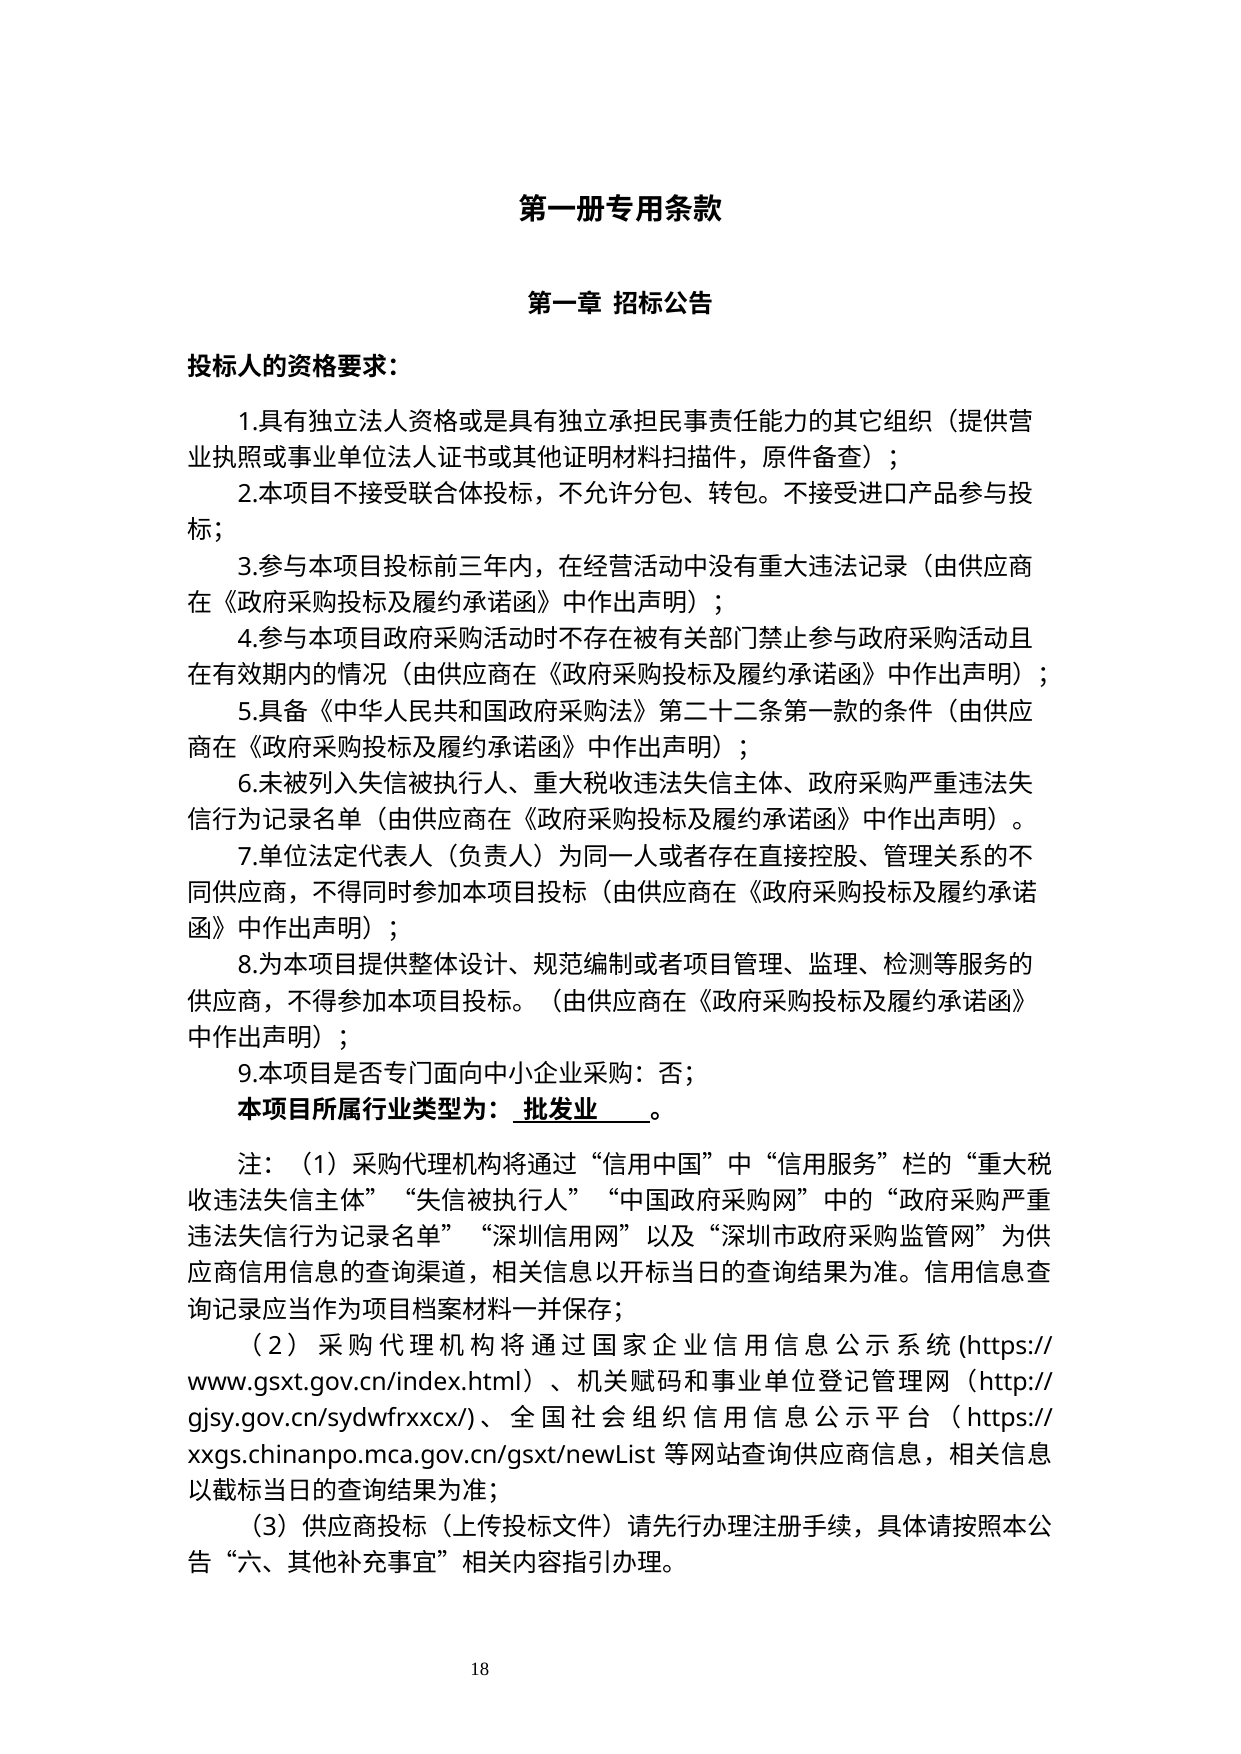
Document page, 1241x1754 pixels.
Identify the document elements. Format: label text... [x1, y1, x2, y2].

text 8.为本项目提供整体设计、规范编制或者项目管理、监理、检测等服务的供应商，不得参加本项目投标。（由供应商在《政府采购投标及履约承诺函》中作出声明）； [187, 945, 1053, 1053]
text 2.本项目不接受联合体投标，不允许分包、转包。不接受进口产品参与投标； [187, 473, 1053, 546]
text 投标人的资格要求： [187, 347, 1053, 383]
text 1.具有独立法人资格或是具有独立承担民事责任能力的其它组织（提供营业执照或事业单位法人证书或其他证明材料扫描件，原件备查）； [187, 401, 1053, 473]
text 6.未被列入失信被执行人、重大税收违法失信主体、政府采购严重违法失信行为记录名单（由供应商在《政府采购投标及履约承诺函》中作出声明）。 [187, 763, 1053, 836]
text 注：（1）采购代理机构将通过“信用中国”中“信用服务”栏的“重大税收违法失信主体”“失信被执行人”“中国政府采购网”中的“政府采购严重违法失信行为记录名单”“深圳信用网”以及“深圳市政府采购监管网”为供应商信用信息的查询渠道，相关信息以开标当日的查询结果为准。信用信息查询记录应当作为项目档案材料一并保存； [187, 1144, 1053, 1325]
text 7.单位法定代表人（负责人）为同一人或者存在直接控股、管理关系的不同供应商，不得同时参加本项目投标（由供应商在《政府采购投标及履约承诺函》中作出声明）； [187, 836, 1053, 945]
text （2）采购代理机构将通过国家企业信用信息公示系统(https://www.gsxt.gov.cn/index.html）、机关赋码和事业单位登记管理网（http://gjsy.gov.cn/sydwfrxxcx/)、全国社会组织信用信息公示平台（https://xxgs.chinanpo.mca.gov.cn/gsxt/newList 等网站查询供应商信息，相关信息以截标当日的查询结果为准； [187, 1325, 1053, 1507]
text 5.具备《中华人民共和国政府采购法》第二十二条第一款的条件（由供应商在《政府采购投标及履约承诺函》中作出声明）； [187, 691, 1053, 763]
text 4.参与本项目政府采购活动时不存在被有关部门禁止参与政府采购活动且在有效期内的情况（由供应商在《政府采购投标及履约承诺函》中作出声明）； [187, 618, 1053, 691]
subtitle 第一册专用条款 [187, 185, 1053, 228]
text 3.参与本项目投标前三年内，在经营活动中没有重大违法记录（由供应商在《政府采购投标及履约承诺函》中作出声明）； [187, 546, 1053, 618]
text 本项目所属行业类型为： 批发业 。 [187, 1090, 1053, 1126]
text （3）供应商投标（上传投标文件）请先行办理注册手续，具体请按照本公告“六、其他补充事宜”相关内容指引办理。 [187, 1507, 1053, 1579]
subtitle 第一章 招标公告 [187, 283, 1053, 319]
text 9.本项目是否专门面向中小企业采购：否； [187, 1053, 1053, 1090]
